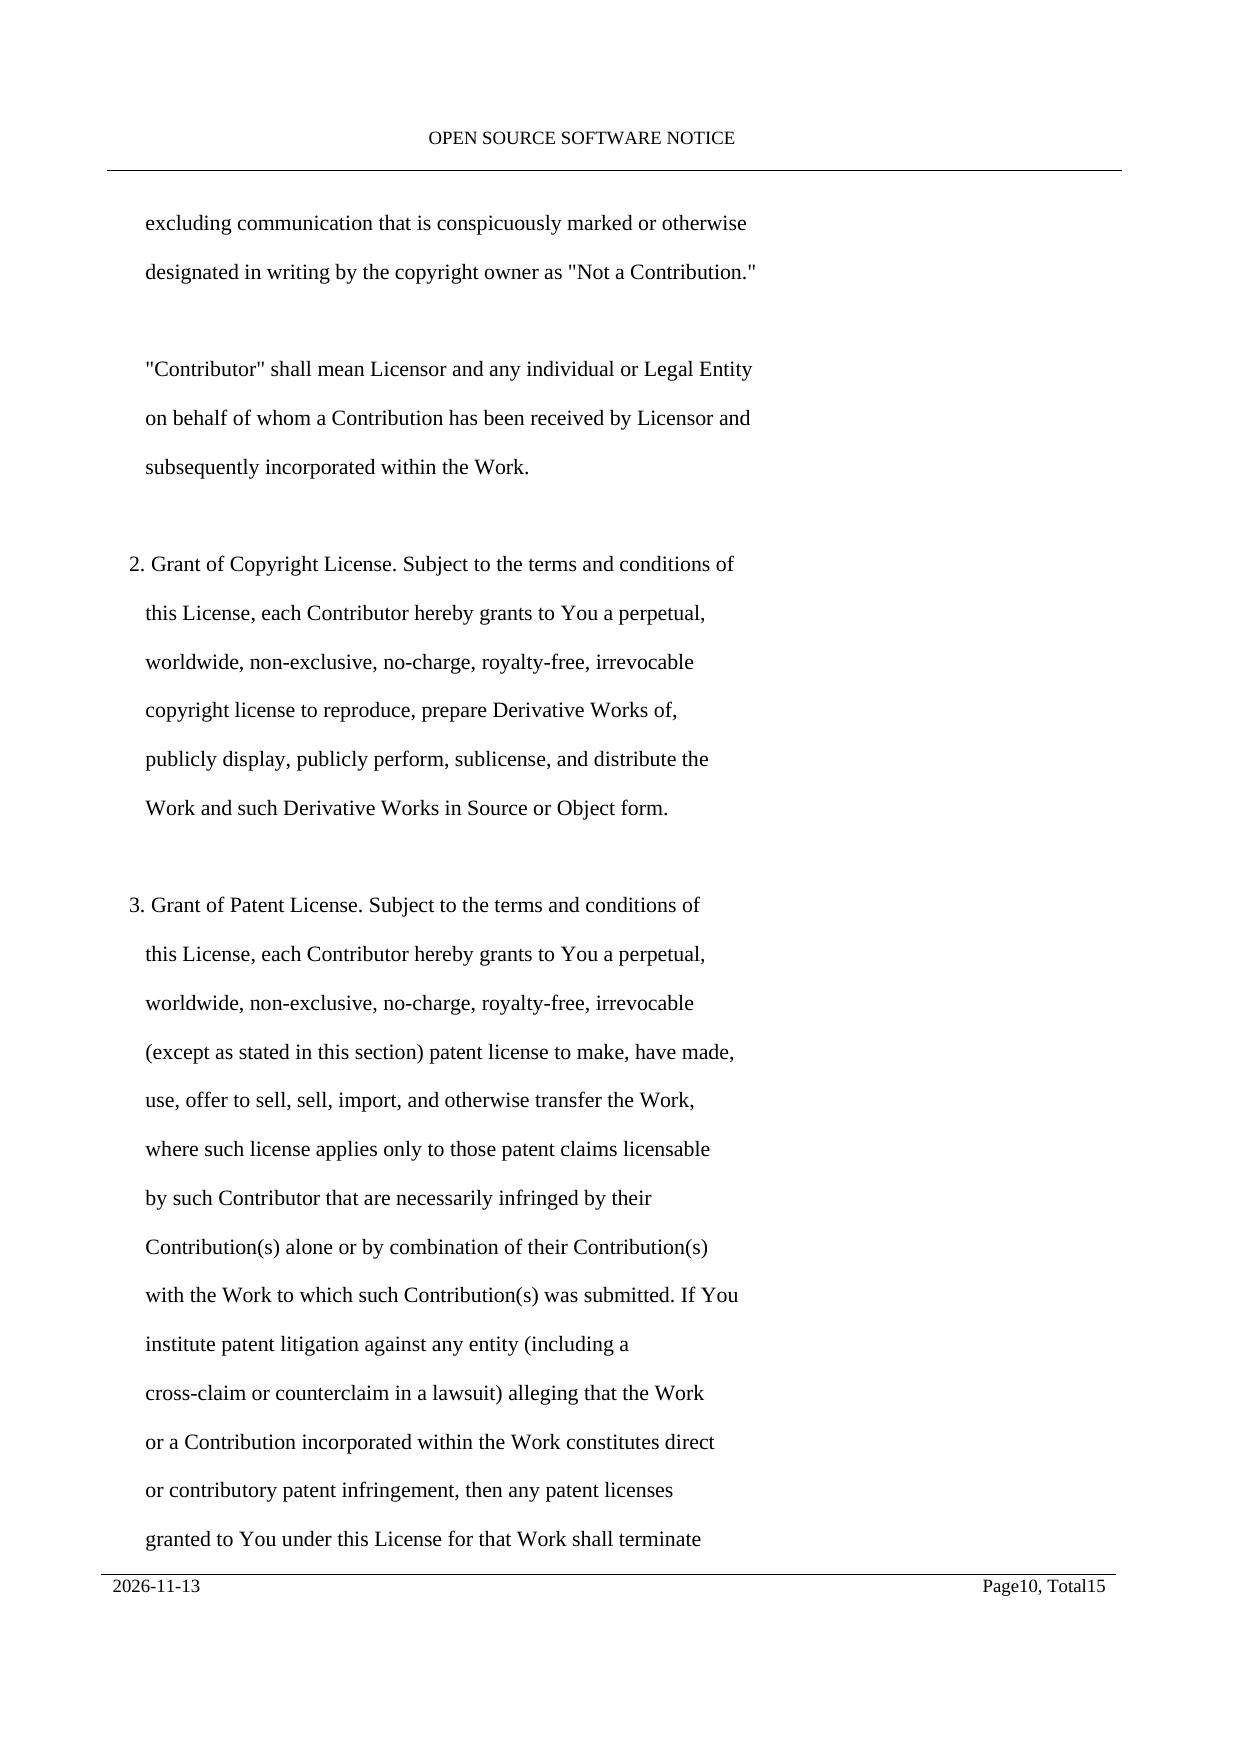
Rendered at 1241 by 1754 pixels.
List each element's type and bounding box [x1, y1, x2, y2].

text [112, 206, 1128, 1555]
